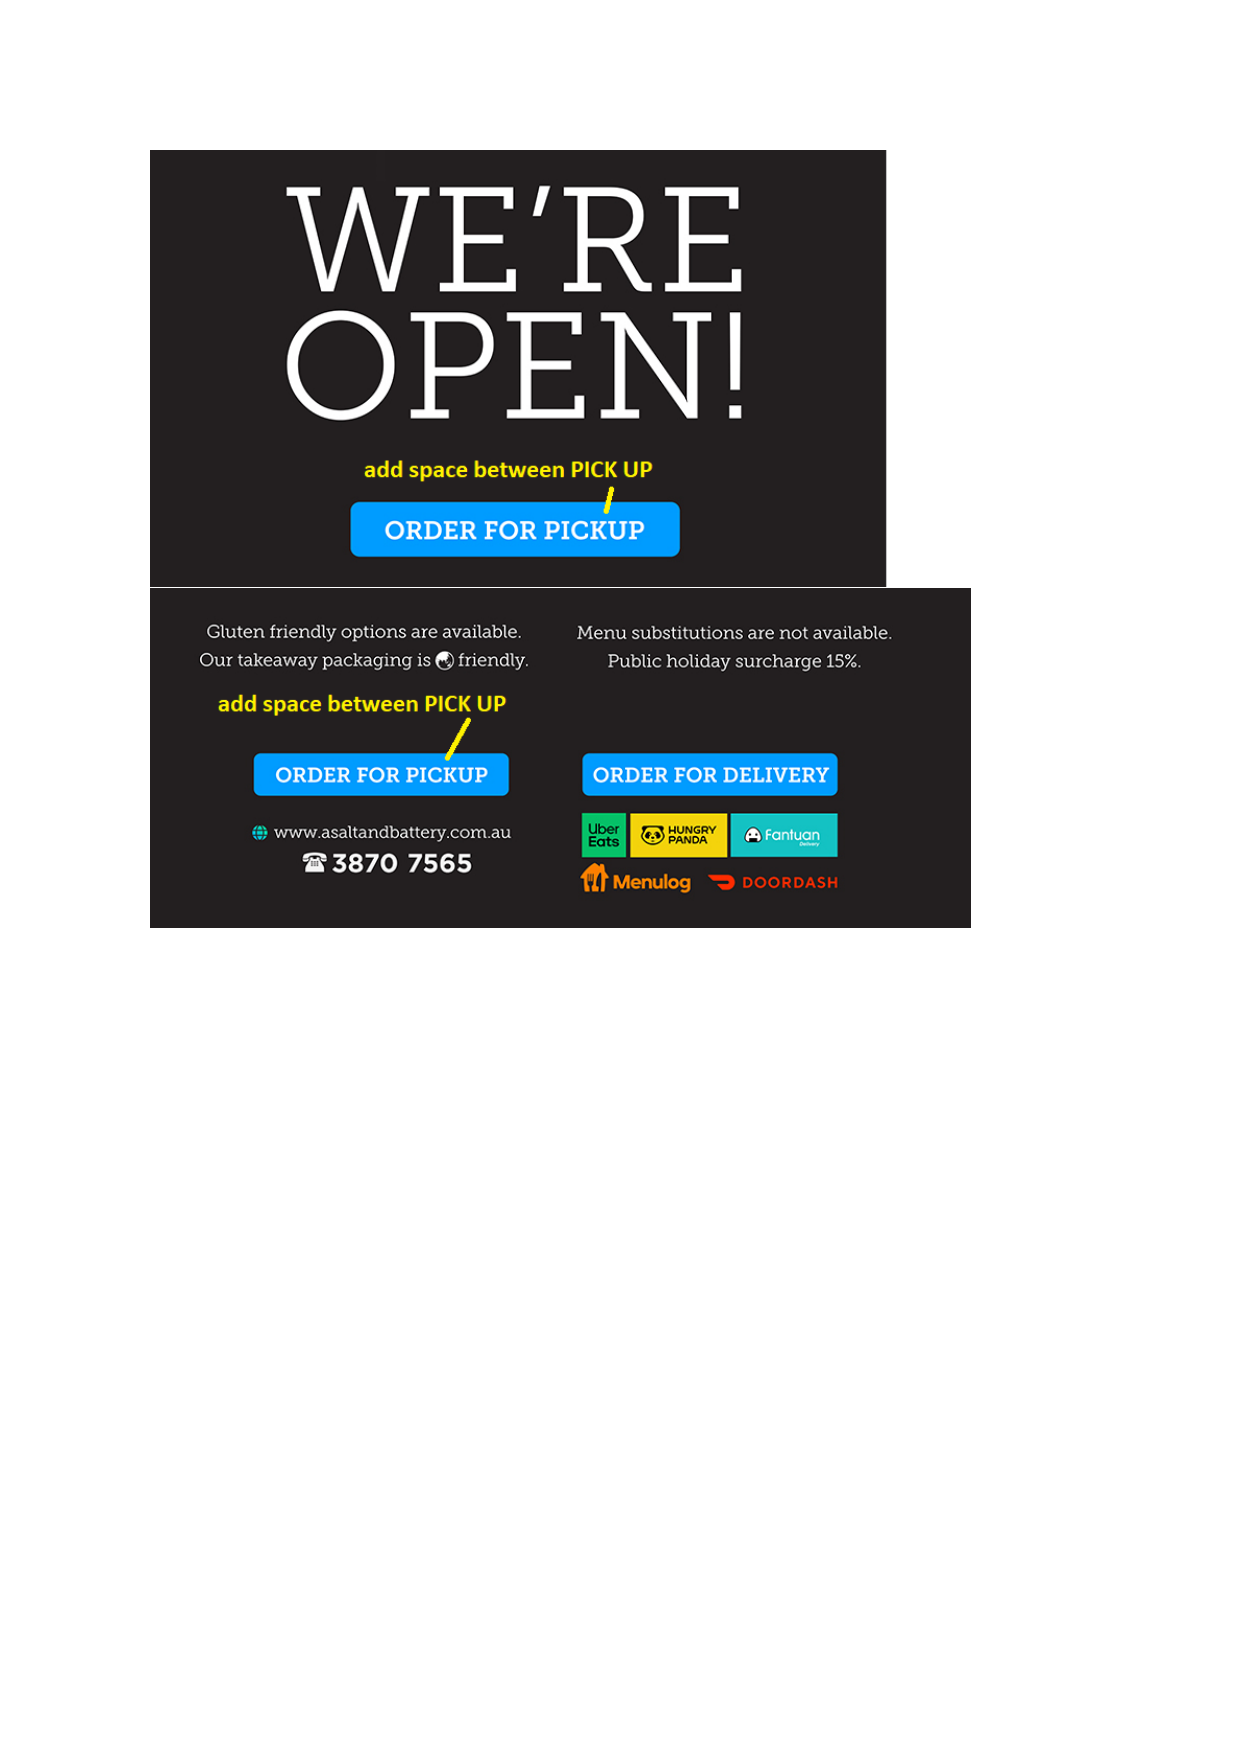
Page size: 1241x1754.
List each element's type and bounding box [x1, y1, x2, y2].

picture [150, 588, 971, 928]
picture [150, 150, 903, 587]
